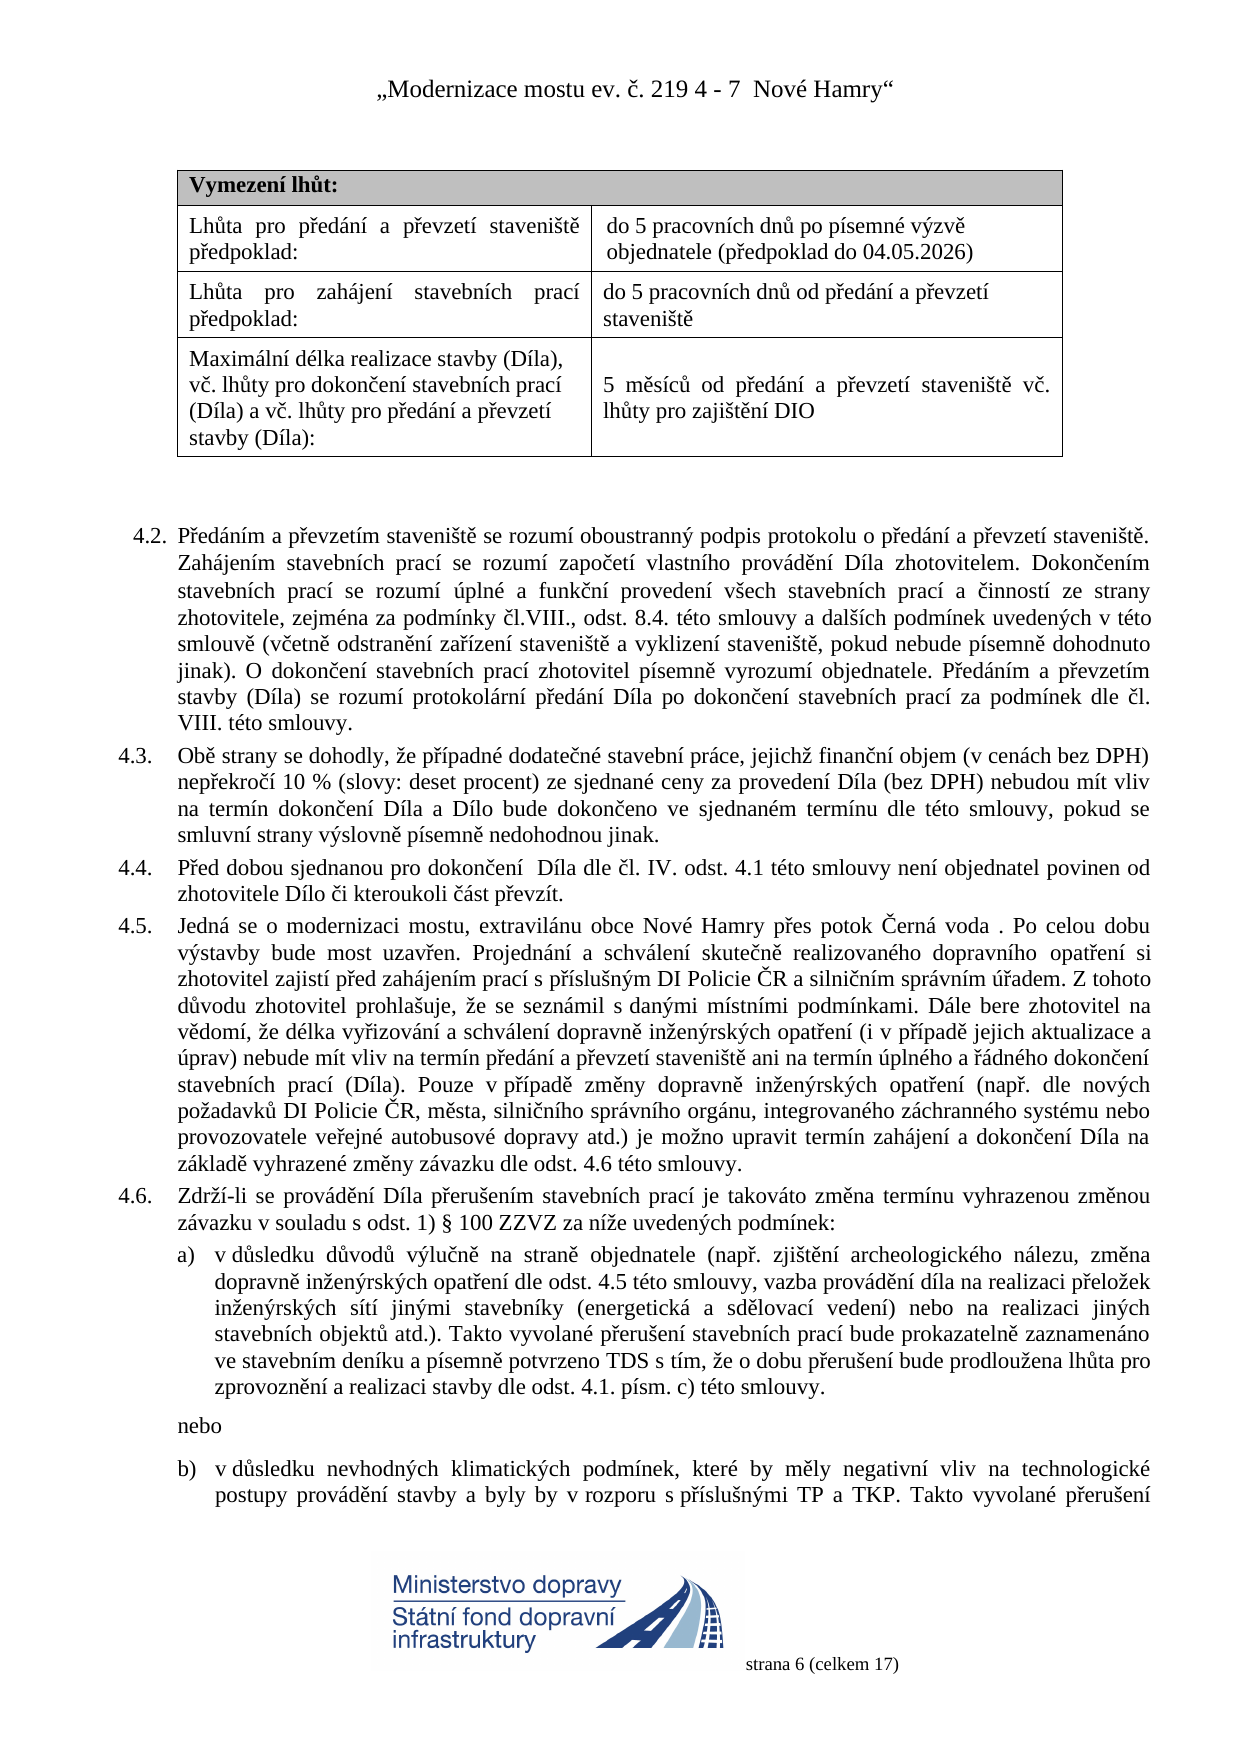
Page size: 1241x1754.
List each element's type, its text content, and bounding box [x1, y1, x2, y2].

list nebo [177, 1412, 1152, 1438]
list Předáním a převzetím staveniště se rozumí oboustranný podpis protokolu o předání a převzetí staveniště. Zahájením stavebních prací se rozumí započetí vlastního provádění Díla zhotovitelem. Dokončením stavebních prací se rozumí úplné a funkční provedení všech stavebních prací a činností ze strany zhotovitele, zejména za podmínky čl.VIII., odst. 8.4. této smlouvy a dalších podmínek uvedených v této smlouvě (včetně odstranění zařízení staveniště a vyklizení staveniště, pokud nebude písemně dohodnuto jinak). O dokončení stavebních prací zhotovitel písemně vyrozumí objednatele. Předáním a převzetím stavby (Díla) se rozumí protokolární předání Díla po dokončení stavebních prací za podmínek dle čl. VIII. této smlouvy. [133, 522, 1152, 736]
picture [370, 1551, 746, 1671]
table_cell do 5 pracovních dnů od předání a převzetí staveniště [592, 272, 1062, 337]
table_cell Maximální délka realizace stavby (Díla), vč. lhůty pro dokončení stavebních prací (Díla) a vč. lhůty pro předání a převzetí stavby (Díla): [178, 338, 591, 456]
list Obě strany se dohodly, že případné dodatečné stavební práce, jejichž finanční objem (v cenách bez DPH) nepřekročí 10 % (slovy: deset procent) ze sjednané ceny za provedení Díla (bez DPH) nebudou mít vliv na termín dokončení Díla a Dílo bude dokončeno ve sjednaném termínu dle této smlouvy, pokud se smluvní strany výslovně písemně nedohodnou jinak. [118, 742, 1152, 847]
list Zdrží-li se provádění Díla přerušením stavebních prací je takováto změna termínu vyhrazenou změnou závazku v souladu s odst. 1) § 100 ZZVZ za níže uvedených podmínek: [118, 1182, 1152, 1235]
table_cell Lhůta pro zahájení stavebních prací předpoklad: [178, 272, 591, 337]
list Jedná se o modernizaci mostu, extravilánu obce Nové Hamry přes potok Černá voda . Po celou dobu výstavby bude most uzavřen. Projednání a schválení skutečně realizovaného dopravního opatření si zhotovitel zajistí před zahájením prací s příslušným DI Policie ČR a silničním správním úřadem. Z tohoto důvodu zhotovitel prohlašuje, že se seznámil s danými místními podmínkami. Dále bere zhotovitel na vědomí, že délka vyřizování a schválení dopravně inženýrských opatření (i v případě jejich aktualizace a úprav) nebude mít vliv na termín předání a převzetí staveniště ani na termín úplného a řádného dokončení stavebních prací (Díla). Pouze v případě změny dopravně inženýrských opatření (např. dle nových požadavků DI Policie ČR, města, silničního správního orgánu, integrovaného záchranného systému nebo provozovatele veřejné autobusové dopravy atd.) je možno upravit termín zahájení a dokončení Díla na základě vyhrazené změny závazku dle odst. 4.6 této smlouvy. [118, 913, 1152, 1176]
table_header Vymezení lhůt: [178, 171, 1062, 205]
list Před dobou sjednanou pro dokončení Díla dle čl. IV. odst. 4.1 této smlouvy není objednatel povinen od zhotovitele Dílo či kteroukoli část převzít. [118, 854, 1152, 906]
list v důsledku důvodů výlučně na straně objednatele (např. zjištění archeologického nálezu, změna dopravně inženýrských opatření dle odst. 4.5 této smlouvy, vazba provádění díla na realizaci přeložek inženýrských sítí jinými stavebníky (energetická a sdělovací vedení) nebo na realizaci jiných stavebních objektů atd.). Takto vyvolané přerušení stavebních prací bude prokazatelně zaznamenáno ve stavebním deníku a písemně potvrzeno TDS s tím, že o dobu přerušení bude prodloužena lhůta pro zprovoznění a realizaci stavby dle odst. 4.1. písm. c) této smlouvy. [177, 1241, 1152, 1399]
table_cell do 5 pracovních dnů po písemné výzvě objednatele (předpoklad do 04.05.2026) [592, 206, 1062, 271]
table_cell 5 měsíců od předání a převzetí staveniště vč. lhůty pro zajištění DIO [592, 338, 1062, 456]
table_cell Lhůta pro předání a převzetí staveniště předpoklad: [178, 206, 591, 271]
